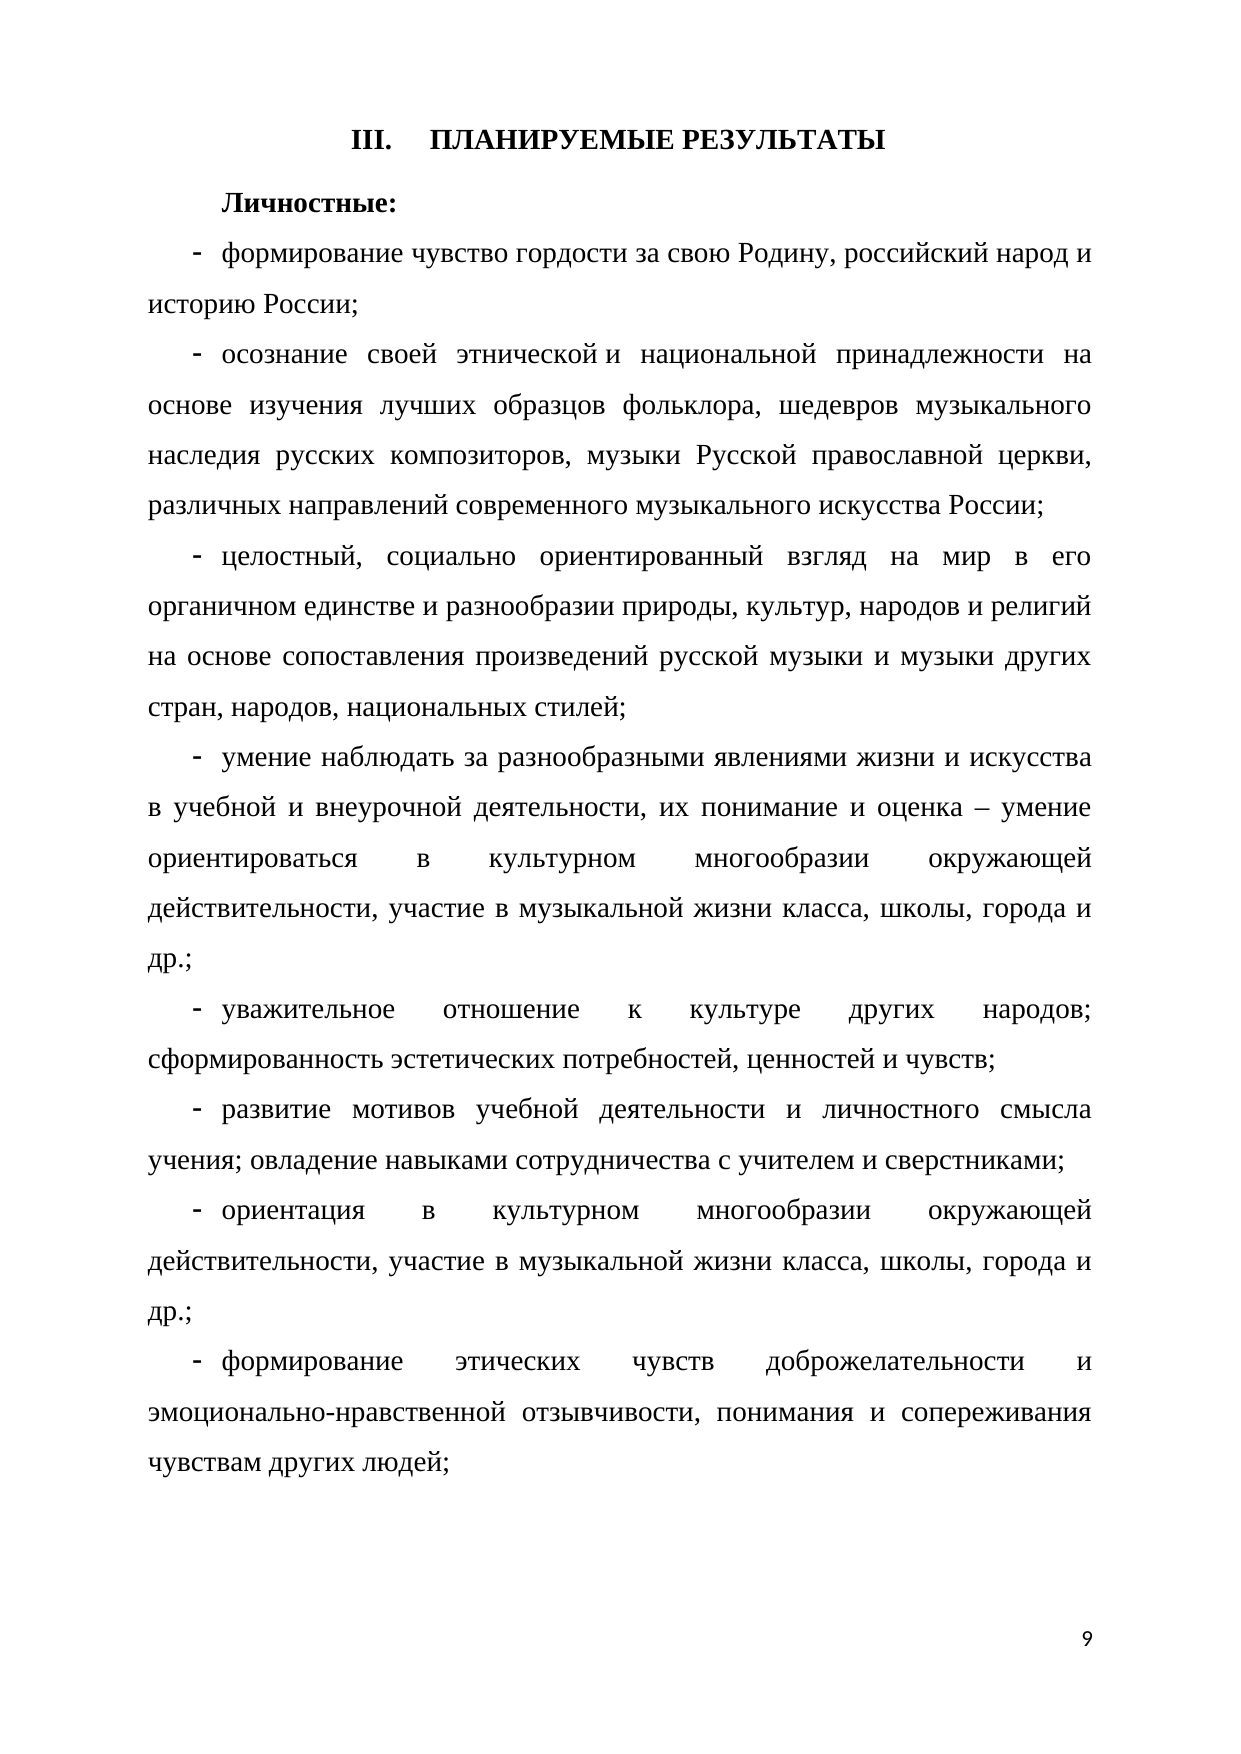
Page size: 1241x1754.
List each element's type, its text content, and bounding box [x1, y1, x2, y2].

list умение наблюдать за разнообразными явлениями жизни и искусства в учебной и внеурочной деятельности, их понимание и оценка – умение ориентироваться в культурном многообразии окружающей действительности, участие в музыкальной жизни класса, школы, города и др.; [148, 739, 1092, 974]
subtitle ПЛАНИРУЕМЫЕ РЕЗУЛЬТАТЫ [185, 122, 1092, 156]
list уважительное отношение к культуре других народов; сформированность эстетических потребностей, ценностей и чувств; [148, 991, 1092, 1075]
list ориентация в культурном многообразии окружающей действительности, участие в музыкальной жизни класса, школы, города и др.; [148, 1192, 1092, 1326]
list формирование чувство гордости за свою Родину, российский народ и историю России; [148, 236, 1092, 319]
list формирование этических чувств доброжелательности и эмоционально-нравственной отзывчивости, понимания и сопереживания чувствам других людей; [148, 1343, 1092, 1477]
text Личностные: [148, 185, 1092, 219]
list осознание своей этнической и национальной принадлежности на основе изучения лучших образцов фольклора, шедевров музыкального наследия русских композиторов, музыки Русской православной церкви, различных направлений современного музыкального искусства России; [148, 336, 1092, 521]
list целостный, социально ориентированный взгляд на мир в его органичном единстве и разнообразии природы, культур, народов и религий на основе сопоставления произведений русской музыки и музыки других стран, народов, национальных стилей; [148, 538, 1092, 722]
list развитие мотивов учебной деятельности и личностного смысла учения; овладение навыками сотрудничества с учителем и сверстниками; [148, 1091, 1092, 1175]
